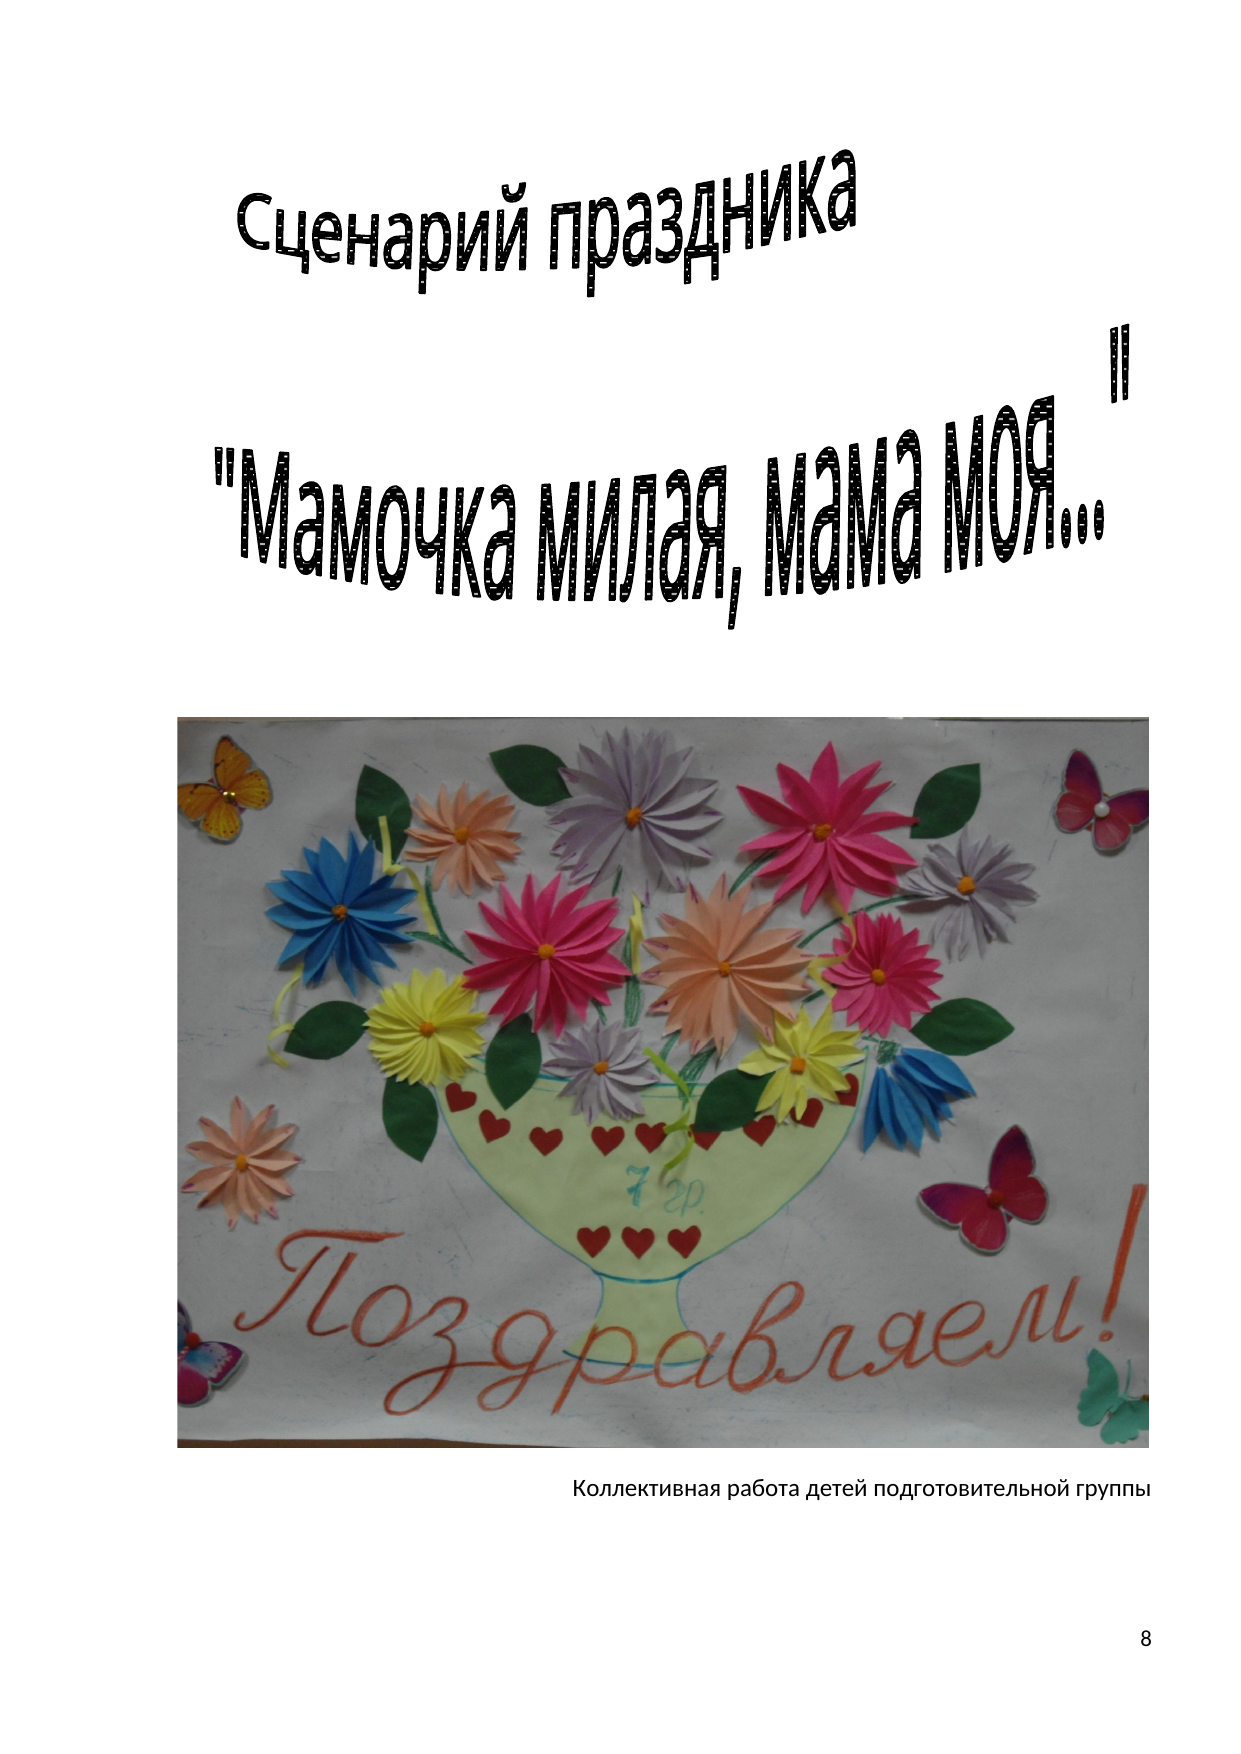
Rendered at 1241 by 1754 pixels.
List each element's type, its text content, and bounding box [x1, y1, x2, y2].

picture [553, 204, 578, 267]
picture [622, 477, 654, 600]
picture [296, 484, 321, 573]
picture [813, 449, 838, 592]
picture [686, 183, 716, 281]
picture [1026, 399, 1051, 552]
picture [418, 490, 445, 592]
text Коллективная работа детей подготовительной группы [177, 1472, 1152, 1503]
picture [315, 214, 339, 260]
picture [459, 213, 486, 269]
picture [243, 452, 287, 566]
picture [625, 195, 649, 264]
picture [454, 490, 461, 593]
picture [587, 481, 617, 599]
picture [807, 159, 823, 231]
picture [240, 195, 268, 247]
picture [1097, 503, 1101, 537]
picture [731, 570, 738, 627]
picture [695, 468, 724, 596]
picture [590, 200, 616, 295]
picture [1080, 507, 1085, 541]
picture [831, 152, 853, 229]
picture [486, 487, 513, 598]
picture [850, 440, 884, 586]
picture [947, 418, 981, 570]
picture [658, 190, 680, 261]
picture [278, 212, 307, 271]
picture [768, 456, 803, 593]
picture [498, 210, 525, 268]
picture [379, 488, 407, 588]
picture [462, 490, 481, 595]
picture [332, 487, 369, 582]
picture [504, 185, 523, 200]
picture [726, 176, 751, 250]
picture [894, 432, 919, 581]
picture [763, 167, 788, 243]
picture [992, 408, 1019, 560]
picture [540, 484, 577, 599]
picture [1064, 512, 1068, 545]
picture [386, 216, 410, 267]
picture [662, 472, 688, 600]
picture [350, 216, 376, 264]
picture [177, 717, 1149, 1448]
picture [421, 215, 448, 292]
